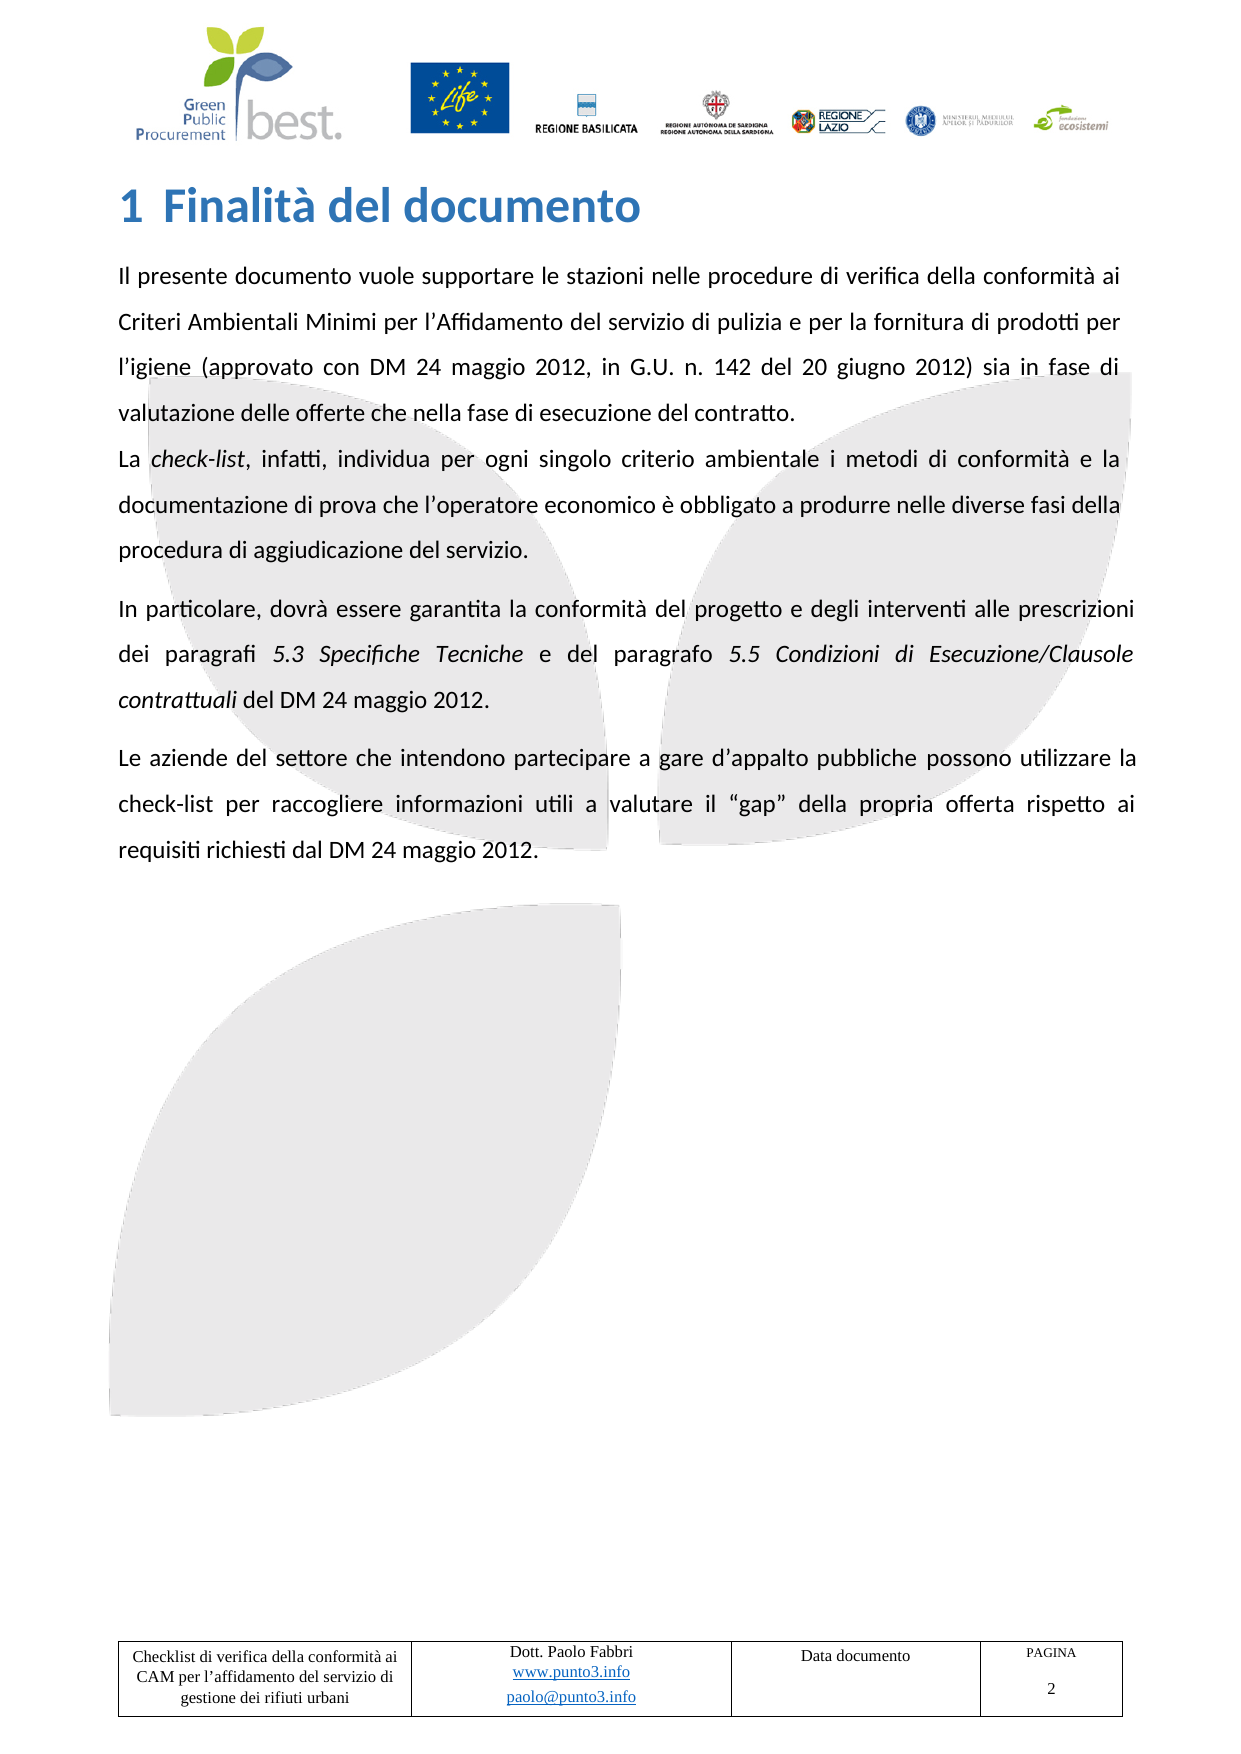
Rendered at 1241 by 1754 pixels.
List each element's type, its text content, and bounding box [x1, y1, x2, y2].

picture [118, 23, 1124, 149]
text Il presente documento vuole supportare le stazioni nelle procedure di verifica della conformità ai Criteri Ambientali Minimi per l’Affidamento del servizio di pulizia e per la fornitura di prodotti per l’igiene (approvato con DM 24 maggio 2012, in G.U. n. 142 del 20 giugno 2012) sia in fase di valutazione delle offerte che nella fase di esecuzione del contratto. [118, 260, 1122, 428]
text La check-list, infatti, individua per ogni singolo criterio ambientale i metodi di conformità e la documentazione di prova che l’operatore economico è obbligato a produrre nelle diverse fasi della procedura di aggiudicazione del servizio. [118, 443, 1122, 565]
text In particolare, dovrà essere garantita la conformità del progetto e degli interventi alle prescrizioni dei paragrafi 5.3 Specifiche Tecniche e del paragrafo 5.5 Condizioni di Esecuzione/Clausole contrattuali del DM 24 maggio 2012. [118, 593, 1137, 715]
list Finalità del documento [118, 174, 1122, 235]
picture [108, 372, 1132, 1417]
text Le aziende del settore che intendono partecipare a gare d’appalto pubbliche possono utilizzare la check-list per raccogliere informazioni utili a valutare il “gap” della propria offerta rispetto ai requisiti richiesti dal DM 24 maggio 2012. [118, 742, 1137, 864]
